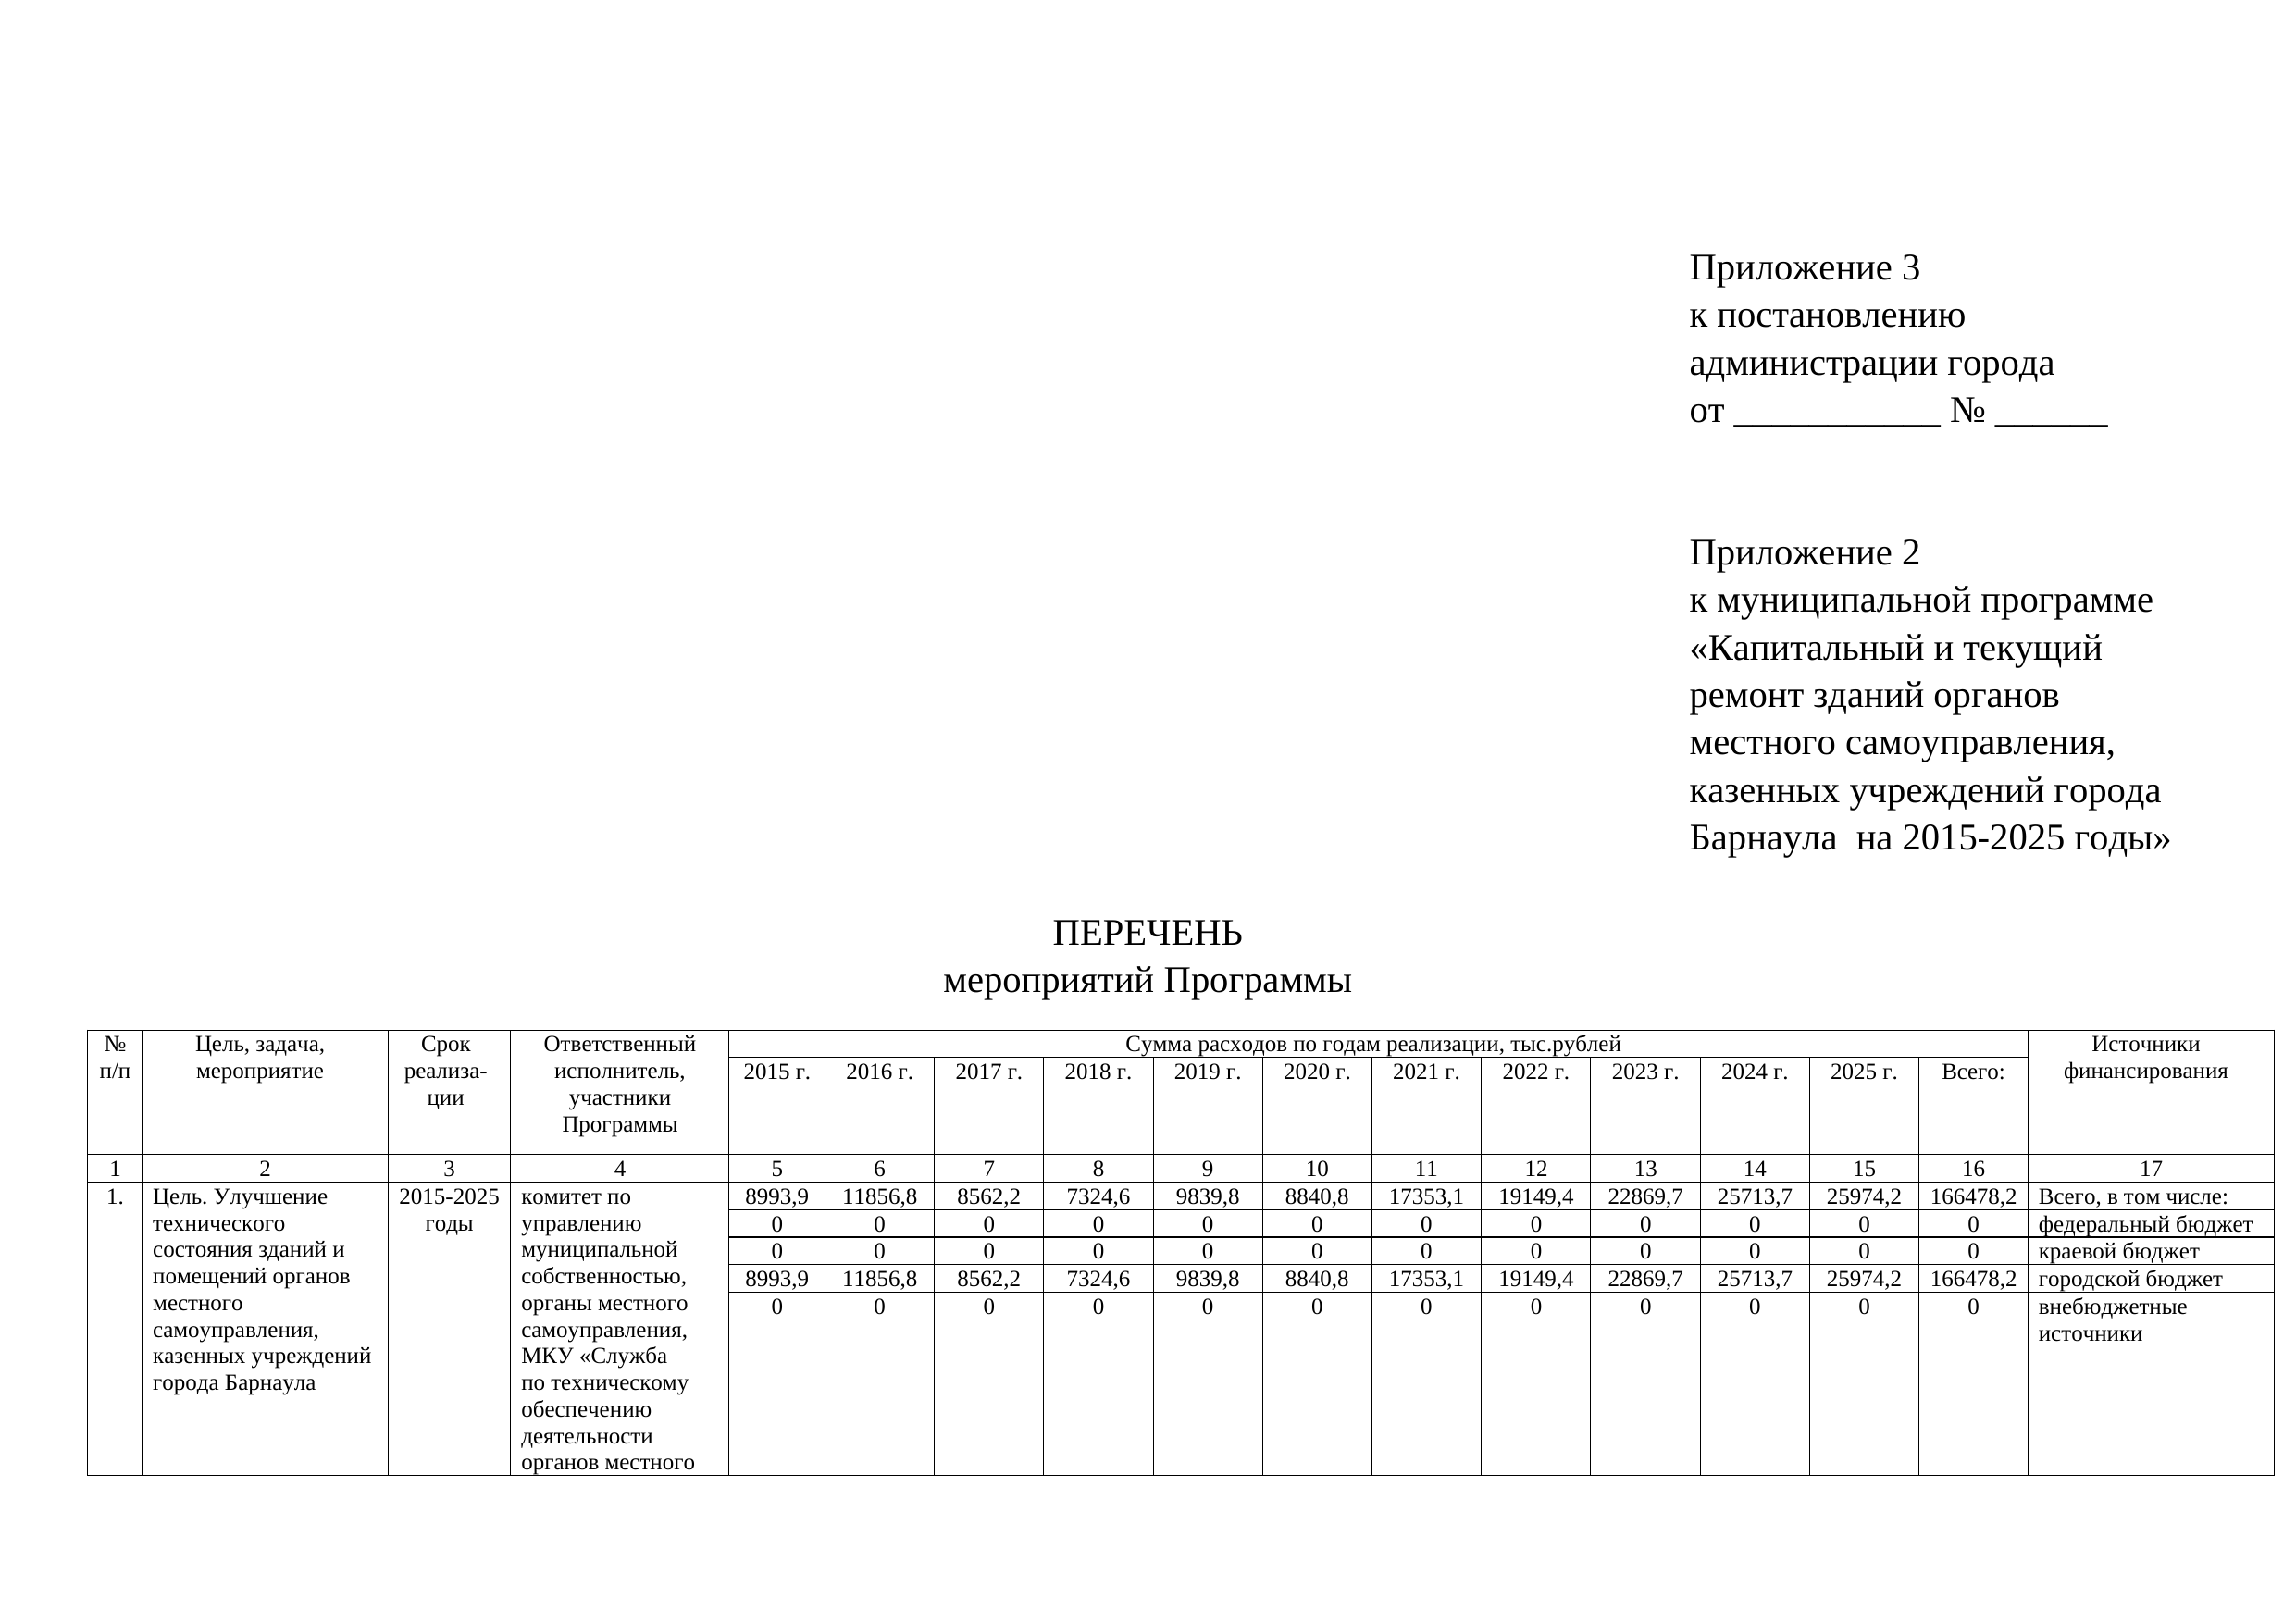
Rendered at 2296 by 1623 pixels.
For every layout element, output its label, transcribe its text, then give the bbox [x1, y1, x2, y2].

table_cell 0 [1591, 1293, 1700, 1475]
table_cell 0 [729, 1238, 825, 1264]
table_cell 2020 г. [1263, 1058, 1371, 1154]
table_cell 0 [1591, 1210, 1700, 1236]
table_cell 11 [1372, 1155, 1481, 1182]
table_cell 2017 г. [935, 1058, 1043, 1154]
table_header Ответственный исполнитель, участники Программы [511, 1031, 728, 1154]
table_cell 1 [88, 1155, 142, 1182]
table_cell 8993,9 [729, 1183, 825, 1209]
table_cell 8562,2 [935, 1183, 1043, 1209]
table_cell 12 [1482, 1155, 1590, 1182]
table_cell 0 [1044, 1293, 1153, 1475]
table_cell 0 [1810, 1210, 1918, 1236]
table_cell 2015-2025 годы [389, 1183, 510, 1475]
table_cell 0 [1919, 1238, 2028, 1264]
table_cell 0 [1154, 1293, 1262, 1475]
table_header Сумма расходов по годам реализации, тыс.рублей [729, 1031, 2028, 1057]
table_cell 2015 г. [729, 1058, 825, 1154]
table_cell 0 [729, 1210, 825, 1236]
table_cell 2022 г. [1482, 1058, 1590, 1154]
table_cell 0 [1372, 1293, 1481, 1475]
table_cell 9839,8 [1154, 1265, 1262, 1292]
table_cell 2016 г. [825, 1058, 934, 1154]
text к постановлению [1689, 292, 2181, 335]
table_header Цель, задача, мероприятие [143, 1031, 388, 1154]
table_cell 0 [1701, 1293, 1809, 1475]
table_cell Всего, в том числе: [2029, 1183, 2274, 1209]
table_cell краевой бюджет [2029, 1238, 2274, 1264]
table_cell 0 [1044, 1238, 1153, 1264]
table_cell 0 [1263, 1238, 1371, 1264]
text мероприятий Программы [104, 957, 2191, 1000]
table_cell 166478,2 [1919, 1265, 2028, 1292]
table_cell комитет по управлению муниципальной собственностью, органы местного самоуправления, МКУ «Служба по техническому обеспечению деятельности органов местного [511, 1183, 728, 1475]
table_cell 8562,2 [935, 1265, 1043, 1292]
table_cell 17 [2029, 1155, 2274, 1182]
table_cell 0 [1810, 1293, 1918, 1475]
table_cell 0 [935, 1238, 1043, 1264]
table_cell 7324,6 [1044, 1265, 1153, 1292]
text администрации города [1689, 340, 2181, 383]
table_header Источники финансирования [2029, 1031, 2274, 1154]
table_cell 2019 г. [1154, 1058, 1262, 1154]
table_cell 19149,4 [1482, 1183, 1590, 1209]
table_cell 9 [1154, 1155, 1262, 1182]
table_cell 0 [1154, 1210, 1262, 1236]
table_header Срок реализа-ции [389, 1031, 510, 1154]
table_cell 2023 г. [1591, 1058, 1700, 1154]
table_cell 4 [511, 1155, 728, 1182]
table_cell 0 [1482, 1210, 1590, 1236]
table_cell 25974,2 [1810, 1183, 1918, 1209]
table_cell 25974,2 [1810, 1265, 1918, 1292]
table_cell 0 [1372, 1210, 1481, 1236]
table_cell 19149,4 [1482, 1265, 1590, 1292]
table_cell федеральный бюджет [2029, 1210, 2274, 1236]
table_cell внебюджетные источники [2029, 1293, 2274, 1475]
table_cell 0 [935, 1210, 1043, 1236]
table_cell 25713,7 [1701, 1183, 1809, 1209]
table_cell 2024 г. [1701, 1058, 1809, 1154]
table_cell 0 [825, 1210, 934, 1236]
table_cell 0 [1372, 1238, 1481, 1264]
table_cell 9839,8 [1154, 1183, 1262, 1209]
text от ___________ № ______ [1689, 387, 2181, 430]
table_cell 5 [729, 1155, 825, 1182]
table_cell 0 [1263, 1293, 1371, 1475]
table_cell 8 [1044, 1155, 1153, 1182]
table_cell 0 [1919, 1210, 2028, 1236]
table_cell 0 [1701, 1210, 1809, 1236]
table_cell 0 [1701, 1238, 1809, 1264]
text Приложение 2 [1689, 529, 2181, 573]
table_cell 1. [88, 1183, 142, 1475]
text Приложение 3 [1689, 244, 2181, 288]
table_cell 2025 г. [1810, 1058, 1918, 1154]
table_cell 14 [1701, 1155, 1809, 1182]
text «Капитальный и текущий ремонт зданий органов местного самоуправления, казенных учреждений города Барнаула на 2015-2025 годы» [1689, 625, 2181, 858]
table_cell 13 [1591, 1155, 1700, 1182]
text к муниципальной программе [1689, 577, 2181, 621]
table_cell 22869,7 [1591, 1183, 1700, 1209]
table_cell 2018 г. [1044, 1058, 1153, 1154]
table_cell 25713,7 [1701, 1265, 1809, 1292]
table_cell Всего: [1919, 1058, 2028, 1154]
table_header № п/п [88, 1031, 142, 1154]
table_cell 22869,7 [1591, 1265, 1700, 1292]
table_cell 0 [1591, 1238, 1700, 1264]
table_cell 3 [389, 1155, 510, 1182]
table_cell 6 [825, 1155, 934, 1182]
table_cell 7324,6 [1044, 1183, 1153, 1209]
table_cell 0 [1044, 1210, 1153, 1236]
table_cell Цель. Улучшение технического состояния зданий и помещений органов местного самоуправления, казенных учреждений города Барнаула [143, 1183, 388, 1475]
table_cell 2021 г. [1372, 1058, 1481, 1154]
table_cell 0 [935, 1293, 1043, 1475]
table_cell 0 [825, 1238, 934, 1264]
table_cell 11856,8 [825, 1265, 934, 1292]
table_cell 0 [1810, 1238, 1918, 1264]
table_cell 8840,8 [1263, 1265, 1371, 1292]
table_cell 166478,2 [1919, 1183, 2028, 1209]
table_cell 7 [935, 1155, 1043, 1182]
table_cell 11856,8 [825, 1183, 934, 1209]
table_cell 0 [1154, 1238, 1262, 1264]
table_cell 0 [729, 1293, 825, 1475]
table_cell 0 [1919, 1293, 2028, 1475]
table_cell 15 [1810, 1155, 1918, 1182]
text ПЕРЕЧЕНЬ [104, 910, 2191, 953]
table_cell 8993,9 [729, 1265, 825, 1292]
table_cell 0 [825, 1293, 934, 1475]
table_cell 0 [1482, 1293, 1590, 1475]
table_cell 0 [1482, 1238, 1590, 1264]
table_cell городской бюджет [2029, 1265, 2274, 1292]
table_cell 2 [143, 1155, 388, 1182]
table_cell 8840,8 [1263, 1183, 1371, 1209]
table_cell 0 [1263, 1210, 1371, 1236]
table_cell 16 [1919, 1155, 2028, 1182]
table_cell 10 [1263, 1155, 1371, 1182]
table_cell 17353,1 [1372, 1183, 1481, 1209]
table_cell 17353,1 [1372, 1265, 1481, 1292]
